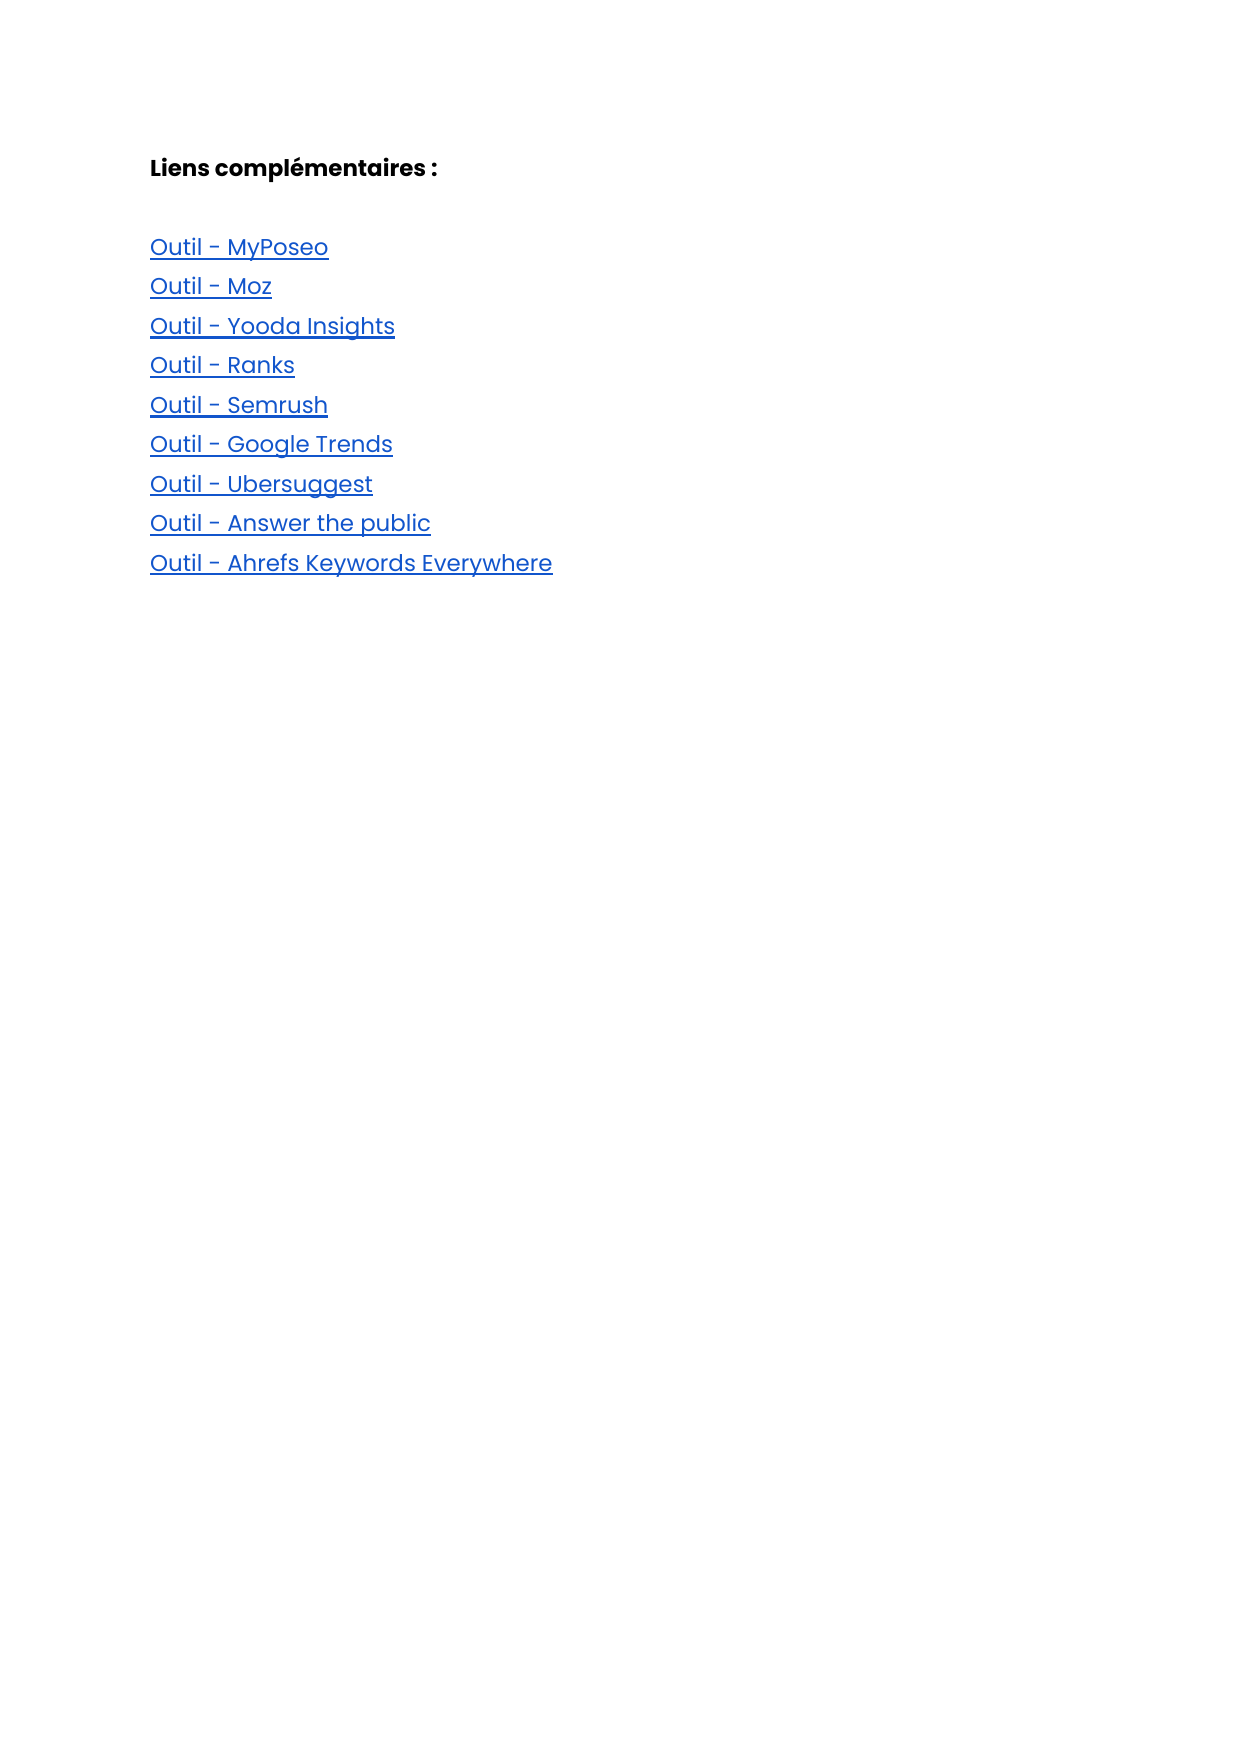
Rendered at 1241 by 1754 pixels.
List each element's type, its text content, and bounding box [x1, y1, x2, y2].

text Outil - Yooda Insights [150, 308, 1090, 342]
text Liens complémentaires : [150, 150, 1090, 184]
text Outil - Ubersuggest [150, 466, 1090, 500]
text Outil - Google Trends [150, 426, 1090, 461]
text Outil - Ahrefs Keywords Everywhere [150, 545, 1090, 579]
text Outil - Semrush [150, 387, 1090, 421]
text Outil - Moz [150, 268, 1090, 303]
text Outil - Ranks [150, 347, 1090, 382]
text Outil - Answer the public [150, 505, 1090, 540]
text Outil - MyPoseo [150, 229, 1090, 263]
